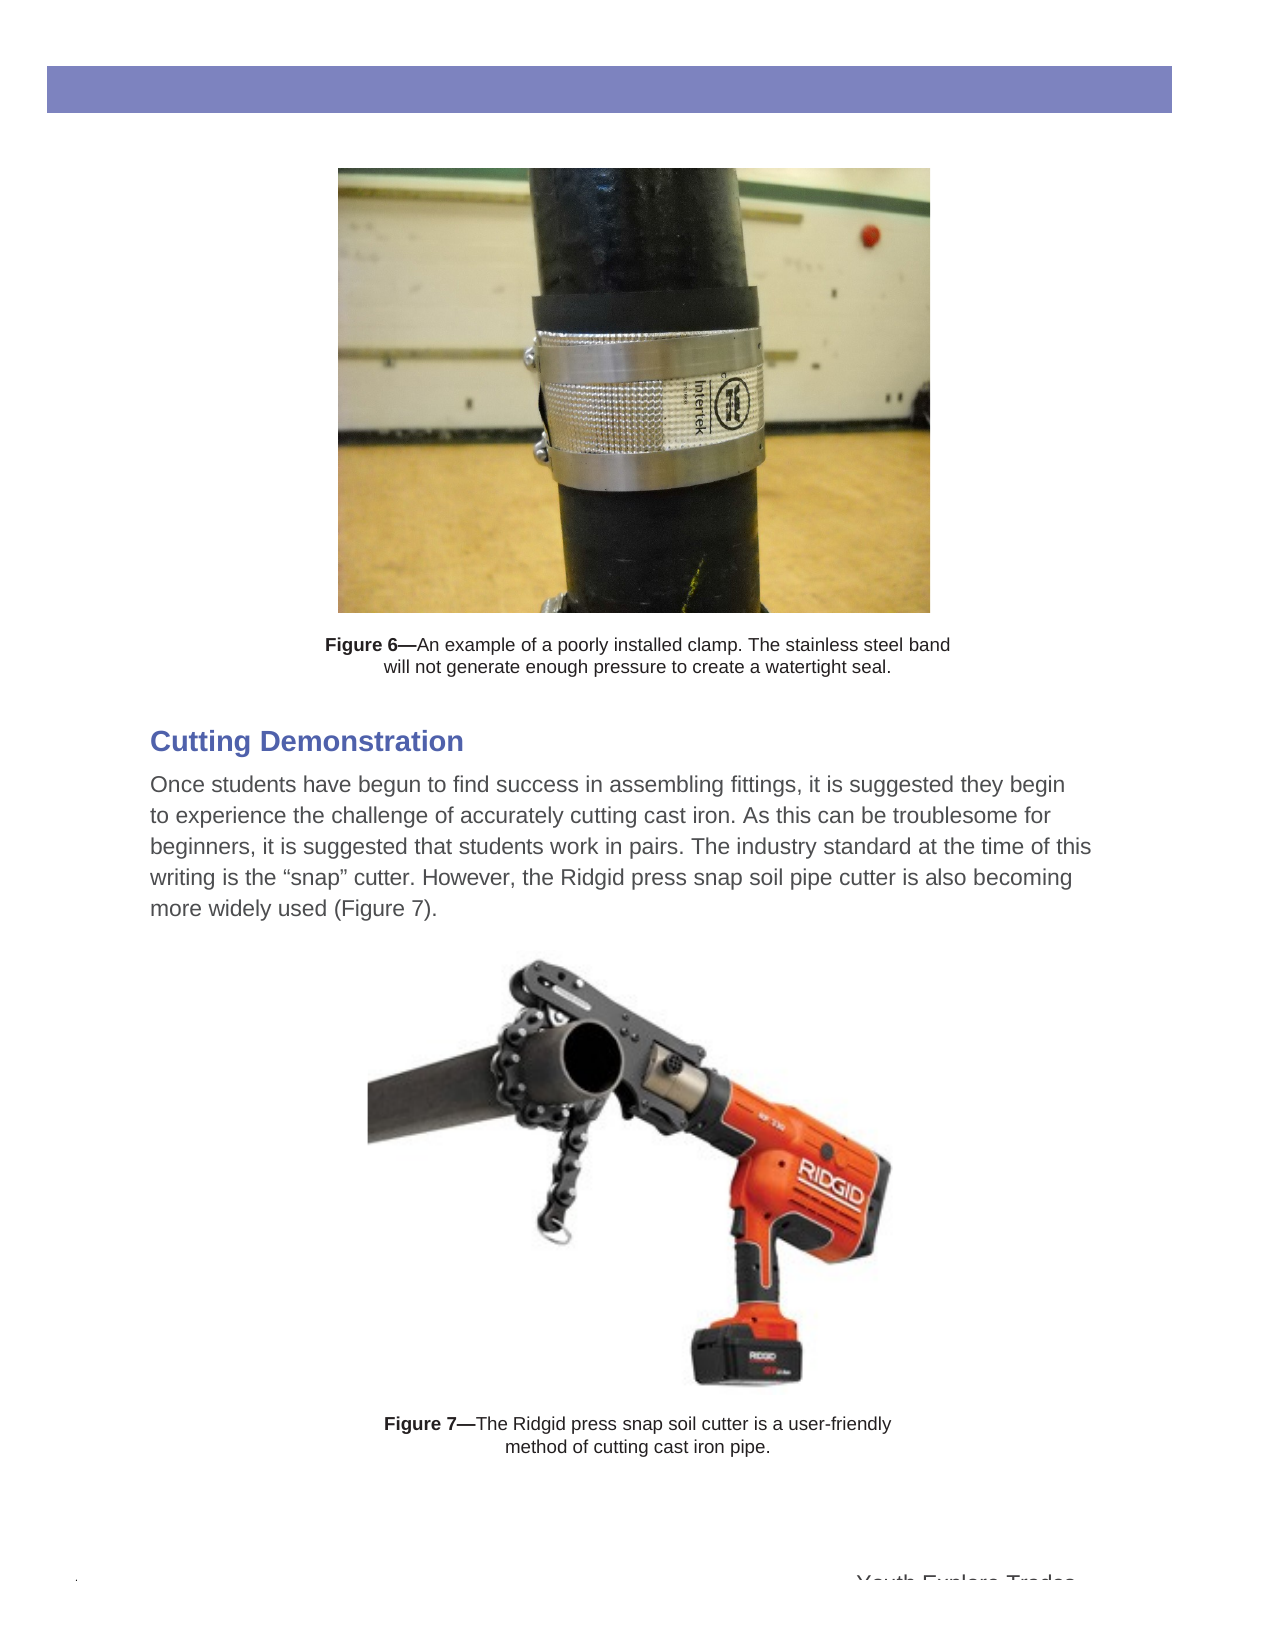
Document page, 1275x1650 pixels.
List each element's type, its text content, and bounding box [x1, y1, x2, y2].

subtitle Cutting Demonstration [150, 724, 1183, 758]
text Figure 7—The Ridgid press snap soil cutter is a user-friendly method of cutting cast iron pipe. [357, 1413, 918, 1457]
text Once students have begun to find success in assembling fittings, it is suggested they begin to experience the challenge of accurately cutting cast iron. As this can be troublesome for [150, 771, 1077, 828]
picture [367, 950, 908, 1395]
text Figure 6—An example of a poorly installed clamp. The stainless steel band will not generate enough pressure to create a watertight seal. [325, 633, 950, 678]
picture [338, 168, 931, 613]
text beginners, it is suggested that students work in pairs. The industry standard at the time of this writing is the “snap” cutter. However, the Ridgid press snap soil pipe cutter is also becoming more widely used (Figure 7). [150, 833, 1120, 922]
